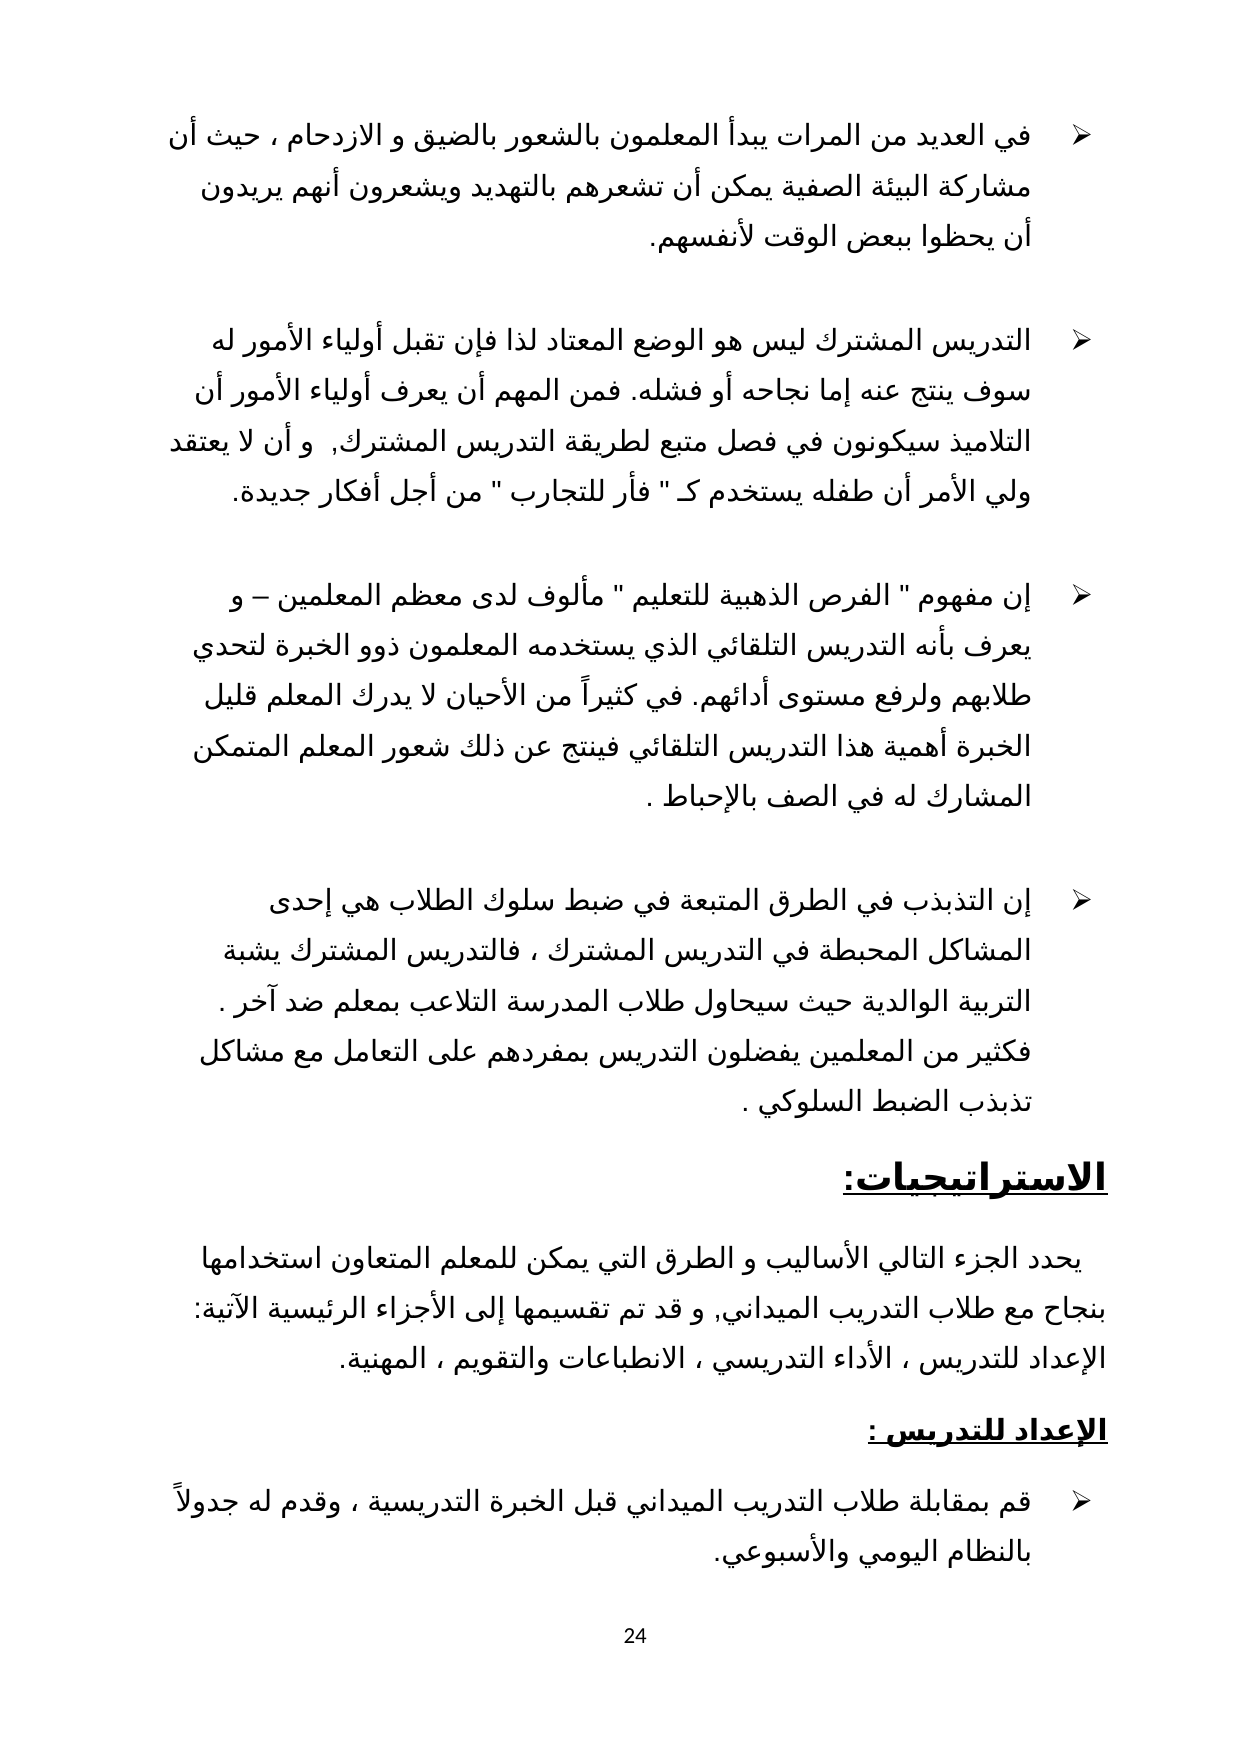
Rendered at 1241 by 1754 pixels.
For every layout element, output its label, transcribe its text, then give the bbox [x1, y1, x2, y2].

list في العديد من المرات يبدأ المعلمون بالشعور بالضيق و الازدحام ، حيث أن مشاركة البيئة الصفية يمكن أن تشعرهم بالتهديد ويشعرون أنهم يريدون أن يحظوا ببعض الوقت لأنفسهم. [162, 118, 1070, 252]
list إن مفهوم " الفرص الذهبية للتعليم " مألوف لدى معظم المعلمين – و يعرف بأنه التدريس التلقائي الذي يستخدمه المعلمون ذوو الخبرة لتحدي طلابهم ولرفع مستوى أدائهم. في كثيراً من الأحيان لا يدرك المعلم قليل الخبرة أهمية هذا التدريس التلقائي فينتج عن ذلك شعور المعلم المتمكن المشارك له في الصف بالإحباط . [162, 578, 1070, 813]
text الاستراتيجيات: [162, 1155, 1107, 1198]
text الإعداد للتدريس : [162, 1413, 1107, 1446]
list إن التذبذب في الطرق المتبعة في ضبط سلوك الطلاب هي إحدى المشاكل المحبطة في التدريس المشترك ، فالتدريس المشترك يشبة التربية الوالدية حيث سيحاول طلاب المدرسة التلاعب بمعلم ضد آخر . فكثير من المعلمين يفضلون التدريس بمفردهم على التعامل مع مشاكل تذبذب الضبط السلوكي . [162, 883, 1070, 1118]
list التدريس المشترك ليس هو الوضع المعتاد لذا فإن تقبل أولياء الأمور له سوف ينتج عنه إما نجاحه أو فشله. فمن المهم أن يعرف أولياء الأمور أن التلاميذ سيكونون في فصل متبع لطريقة التدريس المشترك, و أن لا يعتقد ولي الأمر أن طفله يستخدم كـ " فأر للتجارب " من أجل أفكار جديدة. [162, 323, 1070, 507]
text يحدد الجزء التالي الأساليب و الطرق التي يمكن للمعلم المتعاون استخدامها بنجاح مع طلاب التدريب الميداني, و قد تم تقسيمها إلى الأجزاء الرئيسية الآتية: الإعداد للتدريس ، الأداء التدريسي ، الانطباعات والتقويم ، المهنية. [162, 1241, 1107, 1375]
list قم بمقابلة طلاب التدريب الميداني قبل الخبرة التدريسية ، وقدم له جدولاً بالنظام اليومي والأسبوعي. [162, 1484, 1070, 1568]
